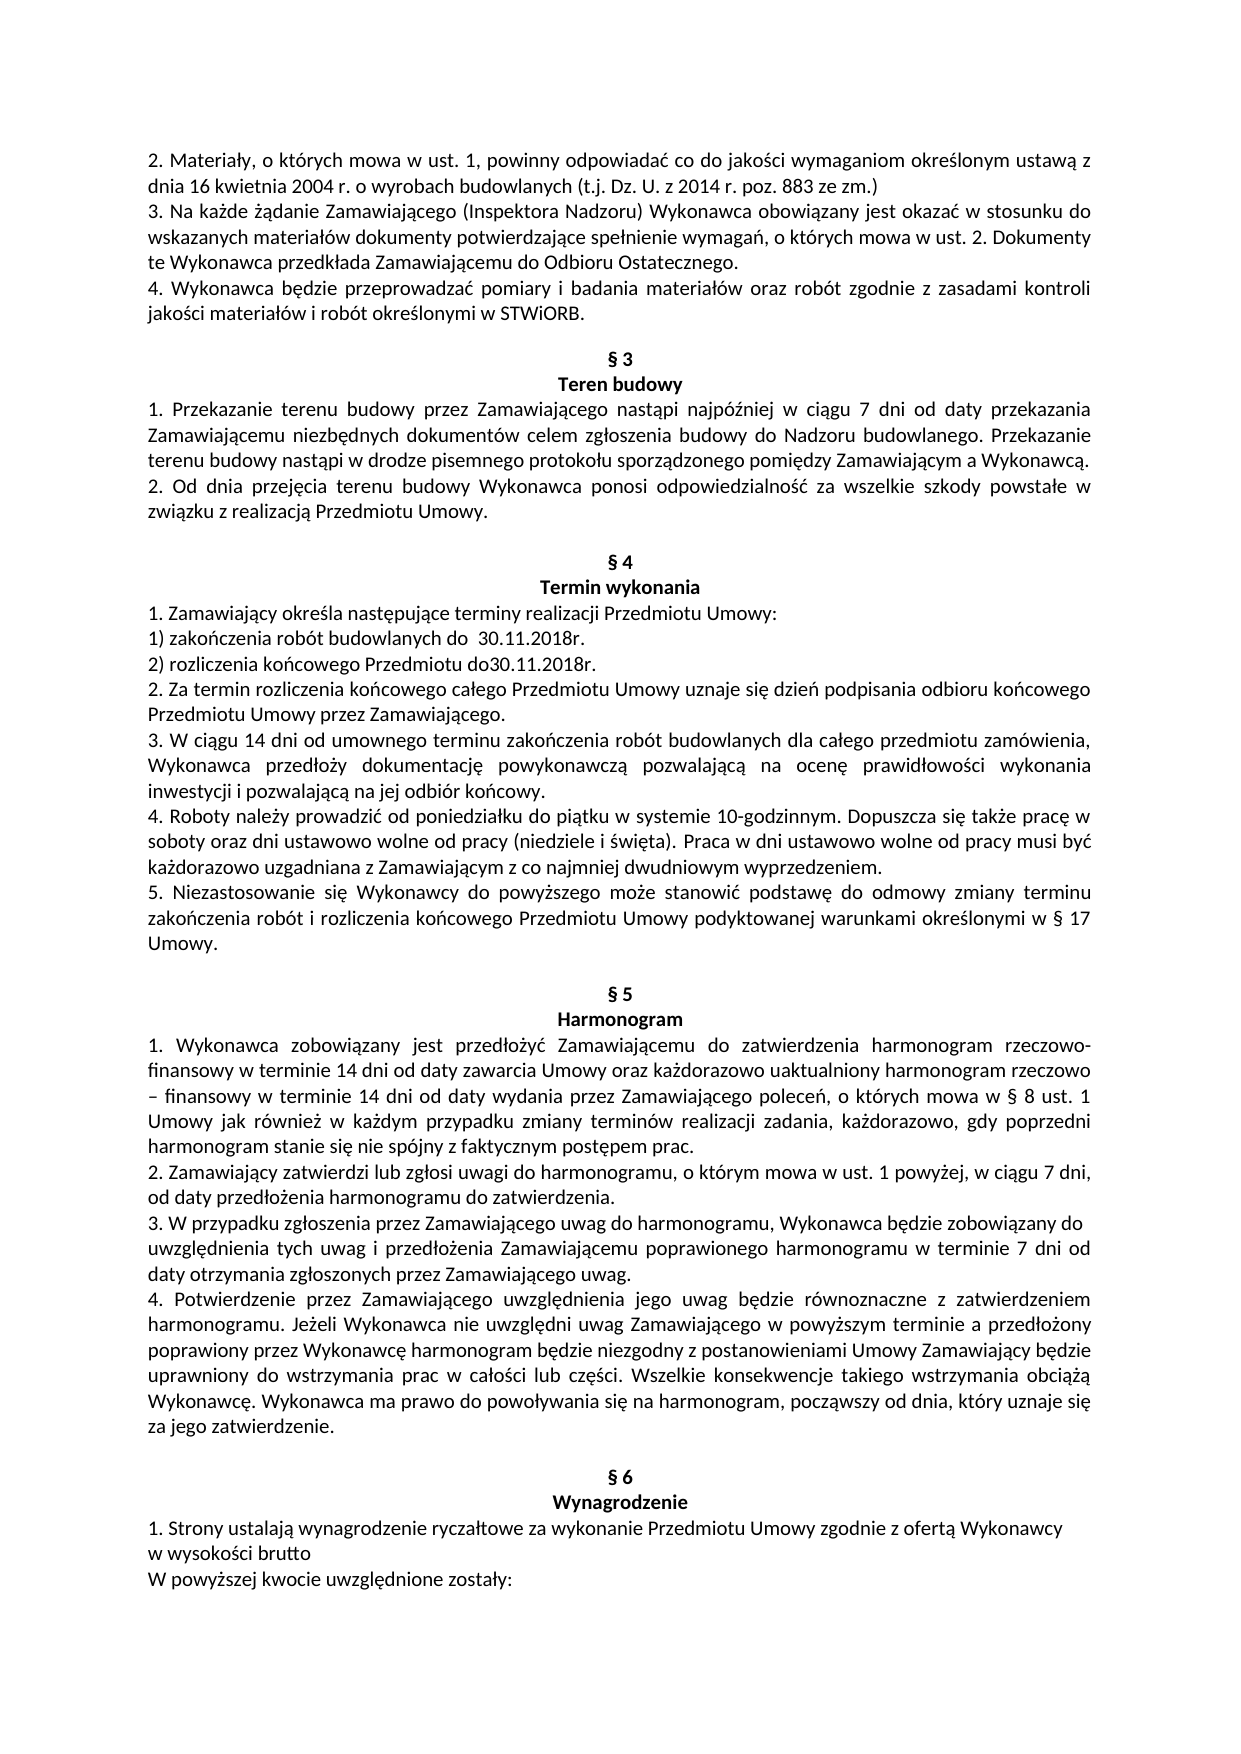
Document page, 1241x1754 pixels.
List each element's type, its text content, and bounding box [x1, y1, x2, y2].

text 1. Przekazanie terenu budowy przez Zamawiającego nastąpi najpóźniej w ciągu 7 dni od daty przekazania Zamawiającemu niezbędnych dokumentów celem zgłoszenia budowy do Nadzoru budowlanego. Przekazanie terenu budowy nastąpi w drodze pisemnego protokołu sporządzonego pomiędzy Zamawiającym a Wykonawcą. [148, 397, 1093, 473]
text 3. W ciągu 14 dni od umownego terminu zakończenia robót budowlanych dla całego przedmiotu zamówienia, Wykonawca przedłoży dokumentację powykonawczą pozwalającą na ocenę prawidłowości wykonania inwestycji i pozwalającą na jej odbiór końcowy. [148, 727, 1093, 803]
text 4. Potwierdzenie przez Zamawiającego uwzględnienia jego uwag będzie równoznaczne z zatwierdzeniem harmonogramu. Jeżeli Wykonawca nie uwzględni uwag Zamawiającego w powyższym terminie a przedłożony poprawiony przez Wykonawcę harmonogram będzie niezgodny z postanowieniami Umowy Zamawiający będzie [148, 1286, 1093, 1362]
text 2) rozliczenia końcowego Przedmiotu do30.11.2018r. [148, 651, 1093, 676]
text 2. Materiały, o których mowa w ust. 1, powinny odpowiadać co do jakości wymaganiom określonym ustawą z dnia 16 kwietnia 2004 r. o wyrobach budowlanych (t.j. Dz. U. z 2014 r. poz. 883 ze zm.) [148, 148, 1093, 198]
text 1. Zamawiający określa następujące terminy realizacji Przedmiotu Umowy: [148, 600, 1093, 625]
text 3. Na każde żądanie Zamawiającego (Inspektora Nadzoru) Wykonawca obowiązany jest okazać w stosunku do wskazanych materiałów dokumenty potwierdzające spełnienie wymagań, o których mowa w ust. 2. Dokumenty te Wykonawca przedkłada Zamawiającemu do Odbioru Ostatecznego. [148, 198, 1093, 275]
text w wysokości brutto [148, 1540, 1093, 1566]
text Harmonogram [148, 1007, 1093, 1032]
text 4. Wykonawca będzie przeprowadzać pomiary i badania materiałów oraz robót zgodnie z zasadami kontroli jakości materiałów i robót określonymi w STWiORB. [148, 275, 1093, 326]
text Teren budowy [148, 371, 1093, 397]
text uwzględnienia tych uwag i przedłożenia Zamawiającemu poprawionego harmonogramu w terminie 7 dni od daty otrzymania zgłoszonych przez Zamawiającego uwag. [148, 1235, 1093, 1286]
text 5. Niezastosowanie się Wykonawcy do powyższego może stanowić podstawę do odmowy zmiany terminu zakończenia robót i rozliczenia końcowego Przedmiotu Umowy podyktowanej warunkami określonymi w § 17 Umowy. [148, 879, 1093, 956]
text 2. Od dnia przejęcia terenu budowy Wykonawca ponosi odpowiedzialność za wszelkie szkody powstałe w związku z realizacją Przedmiotu Umowy. [148, 473, 1093, 524]
text 2. Zamawiający zatwierdzi lub zgłosi uwagi do harmonogramu, o którym mowa w ust. 1 powyżej, w ciągu 7 dni, od daty przedłożenia harmonogramu do zatwierdzenia. [148, 1159, 1093, 1210]
text 4. Roboty należy prowadzić od poniedziałku do piątku w systemie 10-godzinnym. Dopuszcza się także pracę w soboty oraz dni ustawowo wolne od pracy (niedziele i święta). Praca w dni ustawowo wolne od pracy musi być każdorazowo uzgadniana z Zamawiającym z co najmniej dwudniowym wyprzedzeniem. [148, 803, 1093, 879]
text 2. Za termin rozliczenia końcowego całego Przedmiotu Umowy uznaje się dzień podpisania odbioru końcowego Przedmiotu Umowy przez Zamawiającego. [148, 676, 1093, 727]
text § 3 [148, 346, 1093, 371]
text 1. Wykonawca zobowiązany jest przedłożyć Zamawiającemu do zatwierdzenia harmonogram rzeczowo-finansowy w terminie 14 dni od daty zawarcia Umowy oraz każdorazowo uaktualniony harmonogram rzeczowo – finansowy w terminie 14 dni od daty wydania przez Zamawiającego poleceń, o których mowa w § 8 ust. 1 Umowy jak również w każdym przypadku zmiany terminów realizacji zadania, każdorazowo, gdy poprzedni harmonogram stanie się nie spójny z faktycznym postępem prac. [148, 1032, 1093, 1159]
text 1. Strony ustalają wynagrodzenie ryczałtowe za wykonanie Przedmiotu Umowy zgodnie z ofertą Wykonawcy [148, 1515, 1093, 1540]
text § 5 [148, 981, 1093, 1007]
text 3. W przypadku zgłoszenia przez Zamawiającego uwag do harmonogramu, Wykonawca będzie zobowiązany do [148, 1210, 1093, 1235]
text W powyższej kwocie uwzględnione zostały: [148, 1566, 1093, 1591]
text § 4 [148, 549, 1093, 574]
text 1) zakończenia robót budowlanych do 30.11.2018r. [148, 625, 1093, 651]
text Termin wykonania [148, 574, 1093, 600]
text uprawniony do wstrzymania prac w całości lub części. Wszelkie konsekwencje takiego wstrzymania obciążą Wykonawcę. Wykonawca ma prawo do powoływania się na harmonogram, począwszy od dnia, który uznaje się za jego zatwierdzenie. [148, 1362, 1093, 1439]
text Wynagrodzenie [148, 1489, 1093, 1515]
text § 6 [148, 1464, 1093, 1489]
